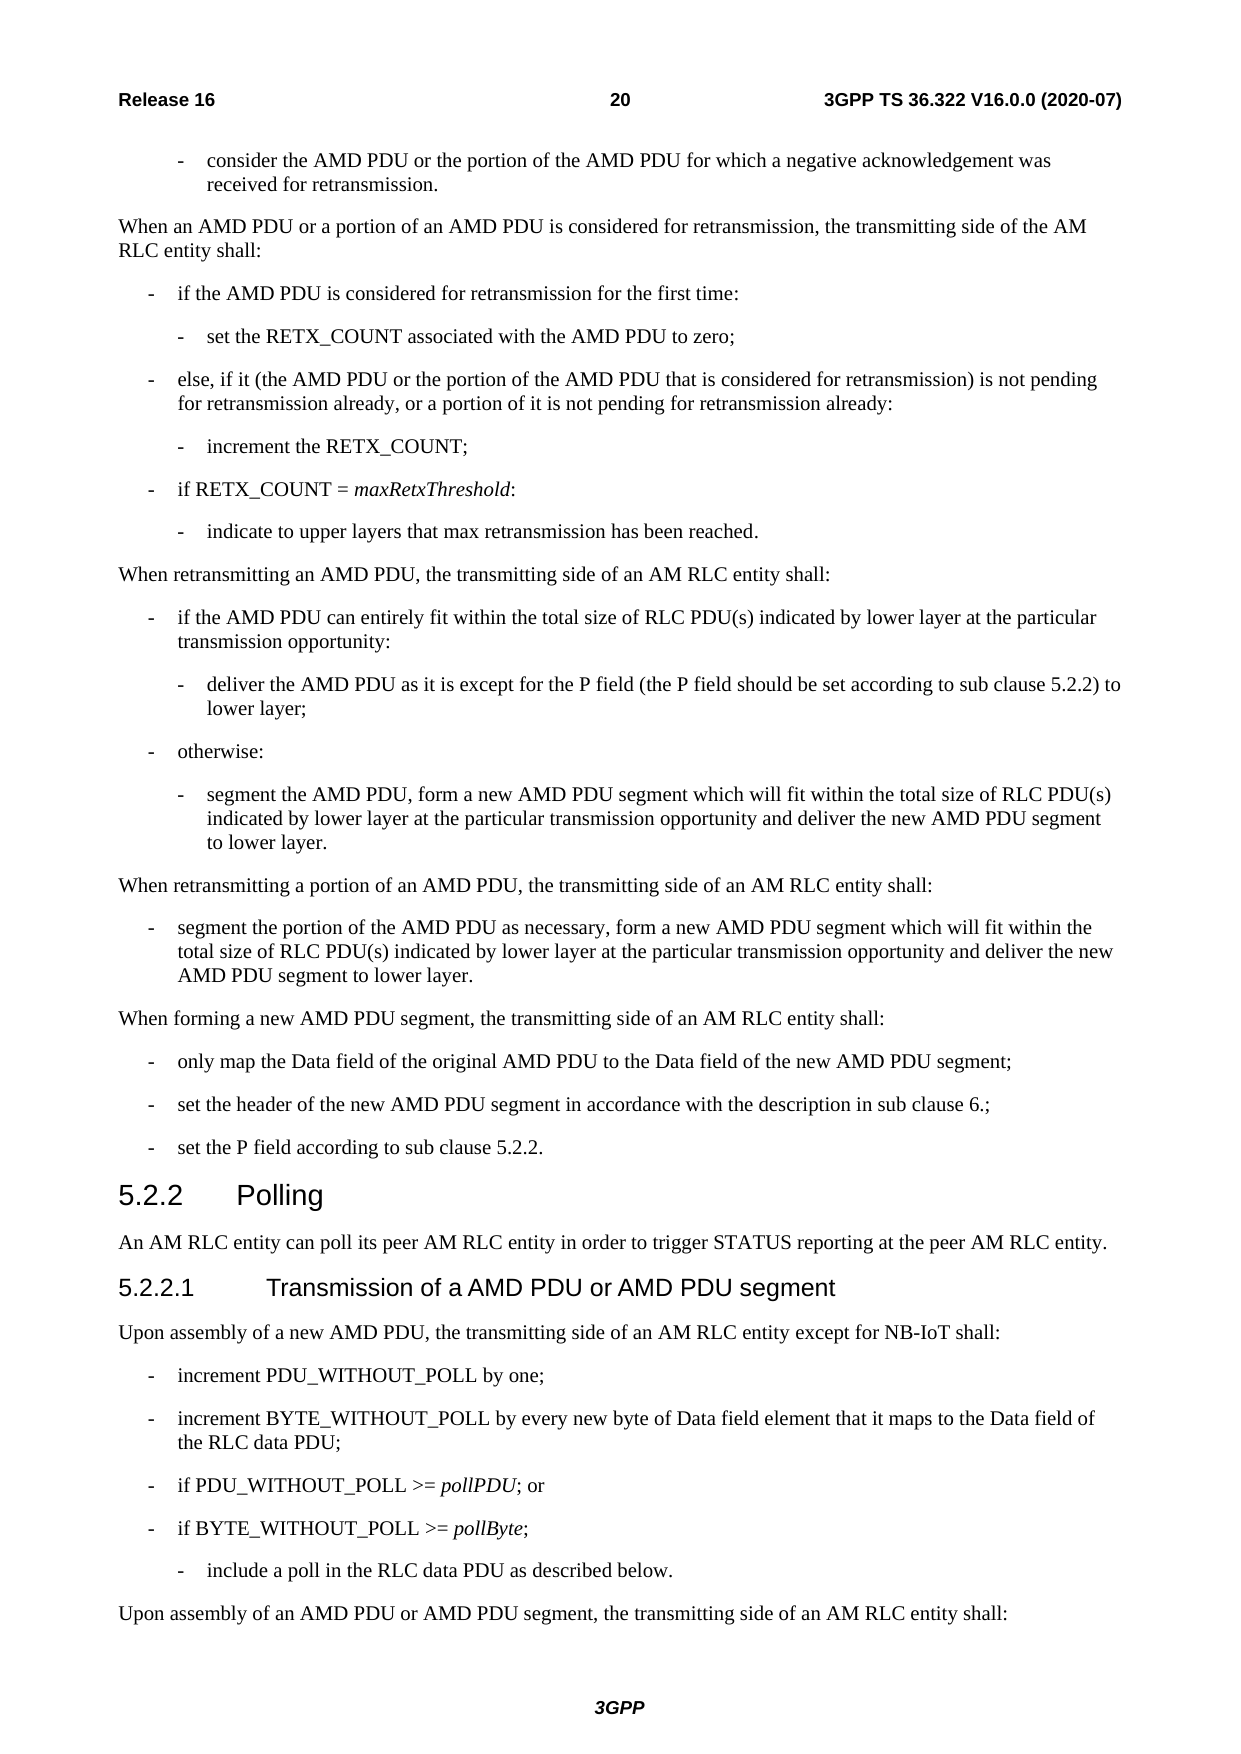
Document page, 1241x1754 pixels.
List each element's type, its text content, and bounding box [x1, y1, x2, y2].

text - set the P field according to sub clause 5.2.2. [148, 1135, 1122, 1159]
text - increment BYTE_WITHOUT_POLL by every new byte of Data field element that it maps to the Data field of the RLC data PDU; [148, 1406, 1122, 1454]
text - set the header of the new AMD PDU segment in accordance with the description in sub clause 6.; [148, 1092, 1122, 1116]
text When retransmitting a portion of an AMD PDU, the transmitting side of an AM RLC entity shall: [118, 872, 1122, 897]
text - increment PDU_WITHOUT_POLL by one; [148, 1363, 1122, 1387]
text - if BYTE_WITHOUT_POLL >= pollByte; [148, 1515, 1122, 1539]
text - if the AMD PDU is considered for retransmission for the first time: [148, 281, 1122, 305]
subtitle 5.2.2.1 Transmission of a AMD PDU or AMD PDU segment [118, 1273, 1122, 1301]
text - increment the RETX_COUNT; [177, 434, 1122, 458]
text - only map the Data field of the original AMD PDU to the Data field of the new AMD PDU segment; [148, 1049, 1122, 1073]
text An AM RLC entity can poll its peer AM RLC entity in order to trigger STATUS reporting at the peer AM RLC entity. [118, 1230, 1122, 1254]
text - else, if it (the AMD PDU or the portion of the AMD PDU that is considered for retransmission) is not pending for retransmission already, or a portion of it is not pending for retransmission already: [148, 367, 1122, 415]
text When retransmitting an AMD PDU, the transmitting side of an AM RLC entity shall: [118, 562, 1122, 586]
text - if the AMD PDU can entirely fit within the total size of RLC PDU(s) indicated by lower layer at the particular transmission opportunity: [148, 605, 1122, 653]
text - otherwise: [148, 739, 1122, 763]
text Upon assembly of a new AMD PDU, the transmitting side of an AM RLC entity except for NB-IoT shall: [118, 1320, 1122, 1344]
text When forming a new AMD PDU segment, the transmitting side of an AM RLC entity shall: [118, 1006, 1122, 1030]
text - consider the AMD PDU or the portion of the AMD PDU for which a negative acknowledgement was received for retransmission. [177, 147, 1122, 196]
text - if PDU_WITHOUT_POLL >= pollPDU; or [148, 1473, 1122, 1497]
text - segment the portion of the AMD PDU as necessary, form a new AMD PDU segment which will fit within the total size of RLC PDU(s) indicated by lower layer at the particular transmission opportunity and deliver the new AMD PDU segment to lower layer. [148, 915, 1122, 987]
text - deliver the AMD PDU as it is except for the P field (the P field should be set according to sub clause 5.2.2) to lower layer; [177, 672, 1122, 720]
text - set the RETX_COUNT associated with the PDU to zero; [177, 324, 1122, 348]
text - indicate to upper layers that max retransmission has been reached. [177, 519, 1122, 543]
text - segment the AMD PDU, form a new AMD PDU segment which will fit within the total size of RLC PDU(s) indicated by lower layer at the particular transmission opportunity and deliver the new AMD PDU segment to lower layer. [177, 782, 1122, 854]
text - if RETX_COUNT = maxRetxThreshold: [148, 477, 1122, 501]
text - include a poll in the RLC data PDU as described below. [177, 1558, 1122, 1582]
text Upon assembly of an AMD PDU or AMD PDU segment, the transmitting side of an AM RLC entity shall: [118, 1601, 1122, 1625]
subtitle 5.2.2 Polling [118, 1177, 1122, 1211]
text When an PDU or a portion of an PDU is considered for retransmission, the transmitting side of the AM RLC entity shall: [118, 214, 1122, 262]
